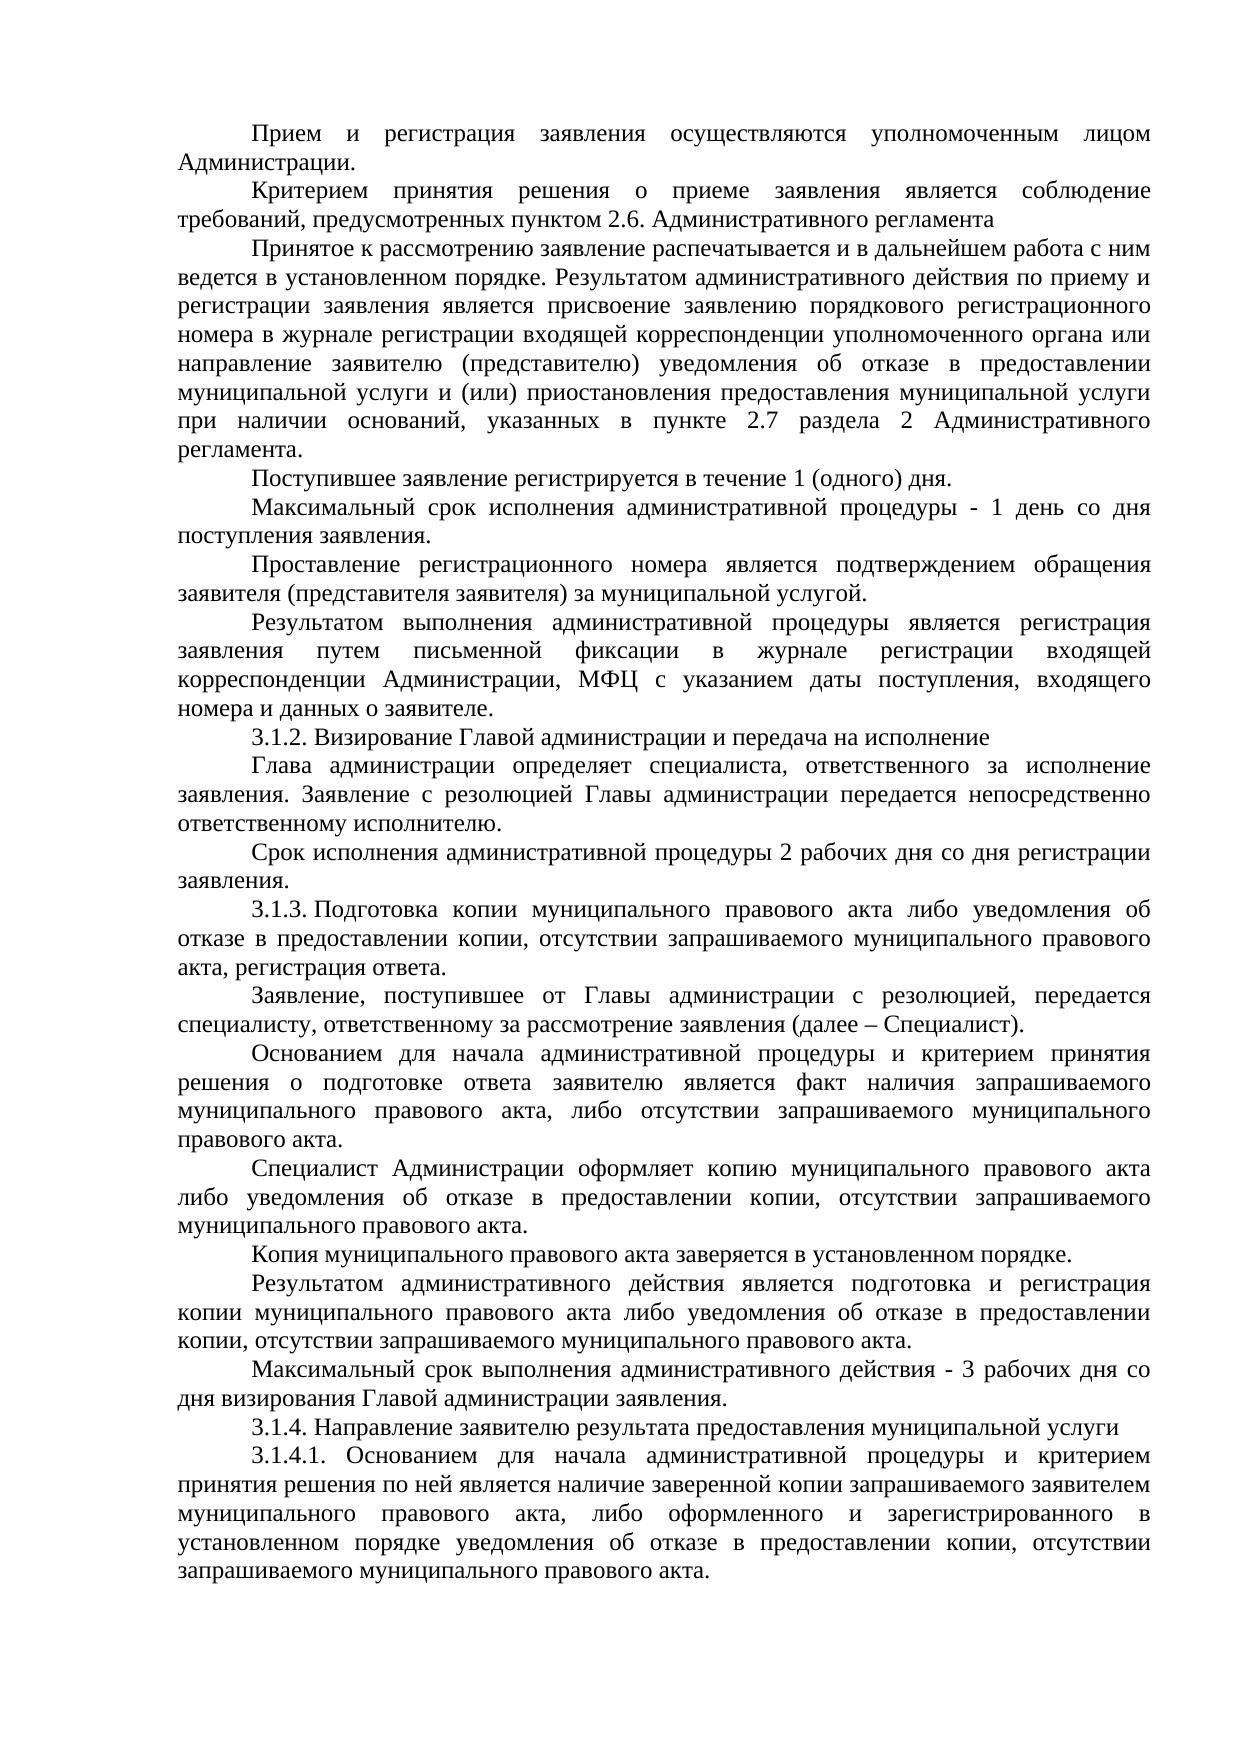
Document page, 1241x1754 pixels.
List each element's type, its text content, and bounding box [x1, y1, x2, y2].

text Проставление регистрационного номера является подтверждением обращения заявителя (представителя заявителя) за муниципальной услугой. [177, 549, 1152, 607]
text 3.1.4. Направление заявителю результата предоставления муниципальной услуги [177, 1412, 1152, 1441]
text 3.1.4.1. Основанием для начала административной процедуры и критерием принятия решения по ней является наличие заверенной копии запрашиваемого заявителем муниципального правового акта, либо оформленного и зарегистрированного в установленном порядке уведомления об отказе в предоставлении копии, отсутствии запрашиваемого муниципального правового акта. [177, 1441, 1152, 1584]
text Принятое к рассмотрению заявление распечатывается и в дальнейшем работа с ним ведется в установленном порядке. Результатом административного действия по приему и регистрации заявления является присвоение заявлению порядкового регистрационного номера в журнале регистрации входящей корреспонденции уполномоченного органа или направление заявителю (представителю) уведомления об отказе в предоставлении муниципальной услуги и (или) приостановления предоставления муниципальной услуги при наличии оснований, указанных в пункте 2.7 раздела 2 Административного регламента. [177, 233, 1152, 463]
text Поступившее заявление регистрируется в течение 1 (одного) дня. [177, 463, 1152, 492]
text Результатом административного действия является подготовка и регистрация копии муниципального правового акта либо уведомления об отказе в предоставлении копии, отсутствии запрашиваемого муниципального правового акта. [177, 1268, 1152, 1354]
text Прием и регистрация заявления осуществляются уполномоченным лицом Администрации. [177, 118, 1152, 176]
text 3.1.3. Подготовка копии муниципального правового акта либо уведомления об отказе в предоставлении копии, отсутствии запрашиваемого муниципального правового акта, регистрация ответа. [177, 894, 1152, 981]
text Срок исполнения административной процедуры 2 рабочих дня со дня регистрации заявления. [177, 837, 1152, 894]
text Специалист Администрации оформляет копию муниципального правового акта либо уведомления об отказе в предоставлении копии, отсутствии запрашиваемого муниципального правового акта. [177, 1153, 1152, 1239]
text Глава администрации определяет специалиста, ответственного за исполнение заявления. Заявление с резолюцией Главы администрации передается непосредственно ответственному исполнителю. [177, 751, 1152, 837]
text Основанием для начала административной процедуры и критерием принятия решения о подготовке ответа заявителю является факт наличия запрашиваемого муниципального правового акта, либо отсутствии запрашиваемого муниципального правового акта. [177, 1038, 1152, 1153]
text Критерием принятия решения о приеме заявления является соблюдение требований, предусмотренных пунктом 2.6. Административного регламента [177, 176, 1152, 233]
text Результатом выполнения административной процедуры является регистрация заявления путем письменной фиксации в журнале регистрации входящей корреспонденции Администрации, МФЦ с указанием даты поступления, входящего номера и данных о заявителе. [177, 607, 1152, 722]
text 3.1.2. Визирование Главой администрации и передача на исполнение [177, 722, 1152, 751]
text Максимальный срок исполнения административной процедуры - 1 день со дня поступления заявления. [177, 492, 1152, 549]
text Заявление, поступившее от Главы администрации с резолюцией, передается специалисту, ответственному за рассмотрение заявления (далее – Специалист). [177, 981, 1152, 1038]
text Максимальный срок выполнения административного действия - 3 рабочих дня со дня визирования Главой администрации заявления. [177, 1354, 1152, 1412]
text Копия муниципального правового акта заверяется в установленном порядке. [177, 1239, 1152, 1268]
